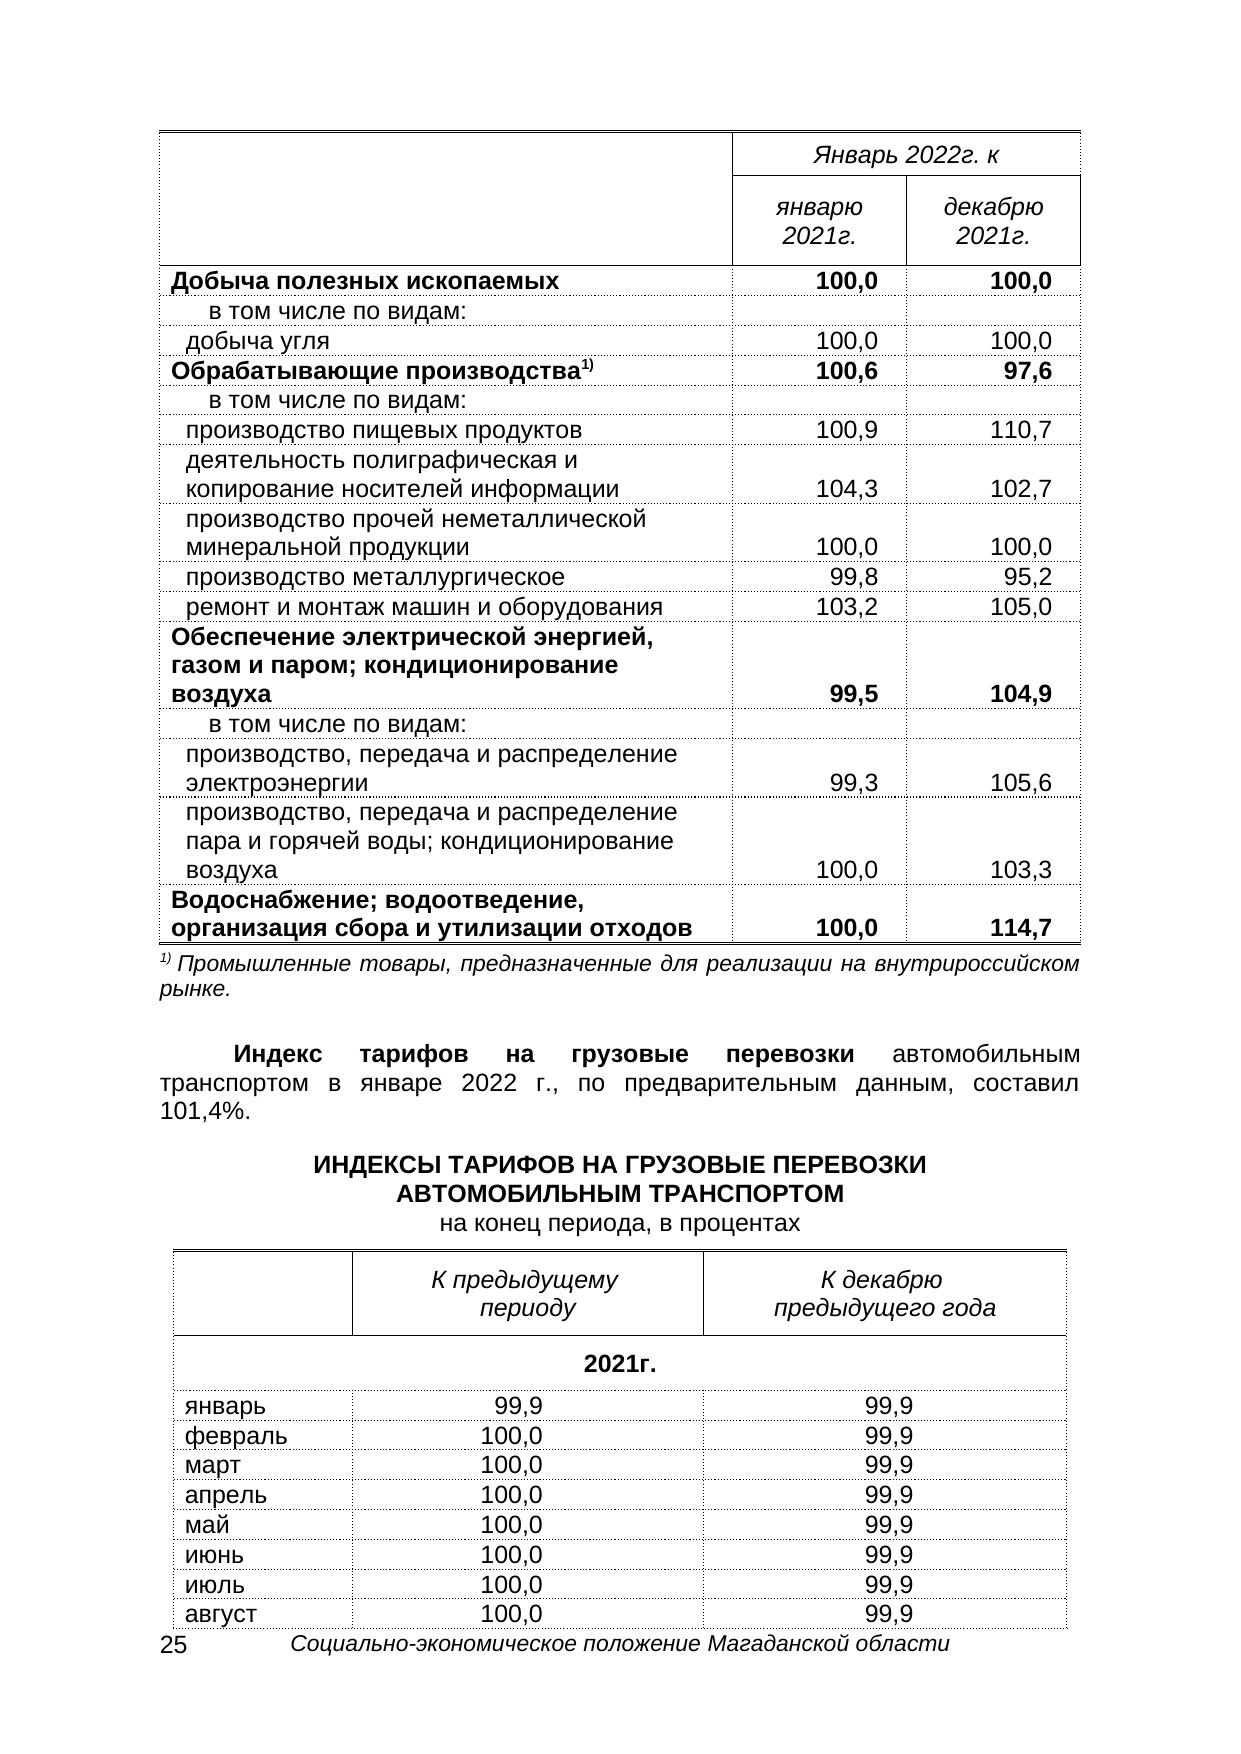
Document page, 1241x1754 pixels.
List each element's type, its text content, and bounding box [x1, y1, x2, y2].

table_cell 105,0 [907, 591, 1081, 621]
table_cell июль [173, 1569, 352, 1598]
table_cell 100,0 [352, 1539, 703, 1568]
table_cell декабрю 2021г. [907, 176, 1080, 265]
table_cell Водоснабжение; водоотведение, организация сбора и утилизации отходов [160, 884, 733, 942]
table_cell июнь [173, 1539, 352, 1568]
table_cell 100,0 [352, 1509, 703, 1539]
table_cell производство прочей неметаллической минеральной продукции [160, 503, 733, 561]
table_cell 99,9 [703, 1390, 1067, 1419]
table_cell 100,0 [907, 503, 1081, 561]
table_cell в том числе по видам: [160, 295, 733, 325]
table_cell деятельность полиграфическая и копирование носителей информации [160, 444, 733, 503]
table_cell 100,0 [733, 796, 907, 884]
table_cell 103,2 [733, 591, 907, 621]
table_cell апрель [173, 1479, 352, 1509]
table_cell [907, 708, 1081, 738]
table_cell 102,7 [907, 444, 1081, 503]
table_cell 100,0 [733, 503, 907, 561]
table_cell 100,0 [733, 325, 907, 355]
table_cell 97,6 [907, 355, 1081, 384]
table_cell 95,2 [907, 561, 1081, 591]
table_cell производство, передача и распределение электроэнергии [160, 738, 733, 796]
table_header [173, 1252, 352, 1335]
table_cell Обрабатывающие производства1) [160, 355, 733, 384]
table_cell май [173, 1509, 352, 1539]
table_cell 99,9 [703, 1569, 1067, 1598]
table_cell март [173, 1449, 352, 1479]
table_cell добыча угля [160, 325, 733, 355]
table_header К декабрю предыдущего года [704, 1252, 1067, 1335]
table_cell [907, 295, 1081, 325]
table_cell [733, 295, 907, 325]
table_cell 100,0 [352, 1479, 703, 1509]
table_cell 99,9 [703, 1420, 1067, 1449]
table_cell 100,0 [733, 884, 907, 942]
table_cell 100,0 [907, 325, 1081, 355]
table_cell 99,3 [733, 738, 907, 796]
table_cell 114,7 [907, 884, 1081, 942]
table_cell январю 2021г. [733, 176, 906, 265]
table_cell 100,9 [733, 414, 907, 444]
table_cell 105,6 [907, 738, 1081, 796]
table_cell 100,0 [352, 1420, 703, 1449]
table_header К предыдущему периоду [353, 1252, 703, 1335]
table_cell 103,3 [907, 796, 1081, 884]
table_cell в том числе по видам: [160, 385, 733, 414]
table_header Январь 2022г. к [733, 133, 1081, 175]
text 1) Промышленные товары, предназначенные для реализации на внутрироссийском рынке. [159, 952, 1081, 1002]
text ИНДЕКСЫ ТАРИФОВ НА ГРУЗОВЫЕ ПЕРЕВОЗКИ АВТОМОБИЛЬНЫМ ТРАНСПОРТОМ на конец периода, в процентах [159, 1150, 1081, 1236]
table_cell 100,0 [907, 266, 1081, 295]
table_cell 99,9 [703, 1449, 1067, 1479]
table_cell 100,0 [733, 266, 907, 295]
table_cell [733, 708, 907, 738]
table_cell производство металлургическое [160, 561, 733, 591]
table_cell 100,0 [352, 1569, 703, 1598]
table_cell в том числе по видам: [160, 708, 733, 738]
table_cell 104,9 [907, 621, 1081, 708]
table_cell 99,9 [703, 1479, 1067, 1509]
table_cell Обеспечение электрической энергией, газом и паром; кондиционирование воздуха [160, 621, 733, 708]
table_cell 99,9 [703, 1598, 1067, 1628]
table_cell январь [173, 1390, 352, 1419]
table_cell [907, 385, 1081, 414]
table_cell 99,9 [703, 1539, 1067, 1568]
table_cell 2021г. [173, 1335, 1067, 1390]
table_cell производство, передача и распределение пара и горячей воды; кондиционирование воздуха [160, 796, 733, 884]
table_cell 100,0 [352, 1598, 703, 1628]
table_cell 100,6 [733, 355, 907, 384]
table_cell 104,3 [733, 444, 907, 503]
table_cell Добыча полезных ископаемых [160, 266, 733, 295]
table_cell август [173, 1598, 352, 1628]
table_header [160, 133, 732, 265]
table_cell ремонт и монтаж машин и оборудования [160, 591, 733, 621]
table_cell 99,8 [733, 561, 907, 591]
table_cell 99,9 [703, 1509, 1067, 1539]
table_cell 110,7 [907, 414, 1081, 444]
table_cell февраль [173, 1420, 352, 1449]
table_cell 99,9 [352, 1390, 703, 1419]
table_cell 99,5 [733, 621, 907, 708]
table_cell [733, 385, 907, 414]
table_cell производство пищевых продуктов [160, 414, 733, 444]
text Индекс тарифов на грузовые перевозки автомобильным транспортом в январе 2022 г., по предварительным данным, составил 101,4%. [159, 1039, 1081, 1125]
table_cell 100,0 [352, 1449, 703, 1479]
